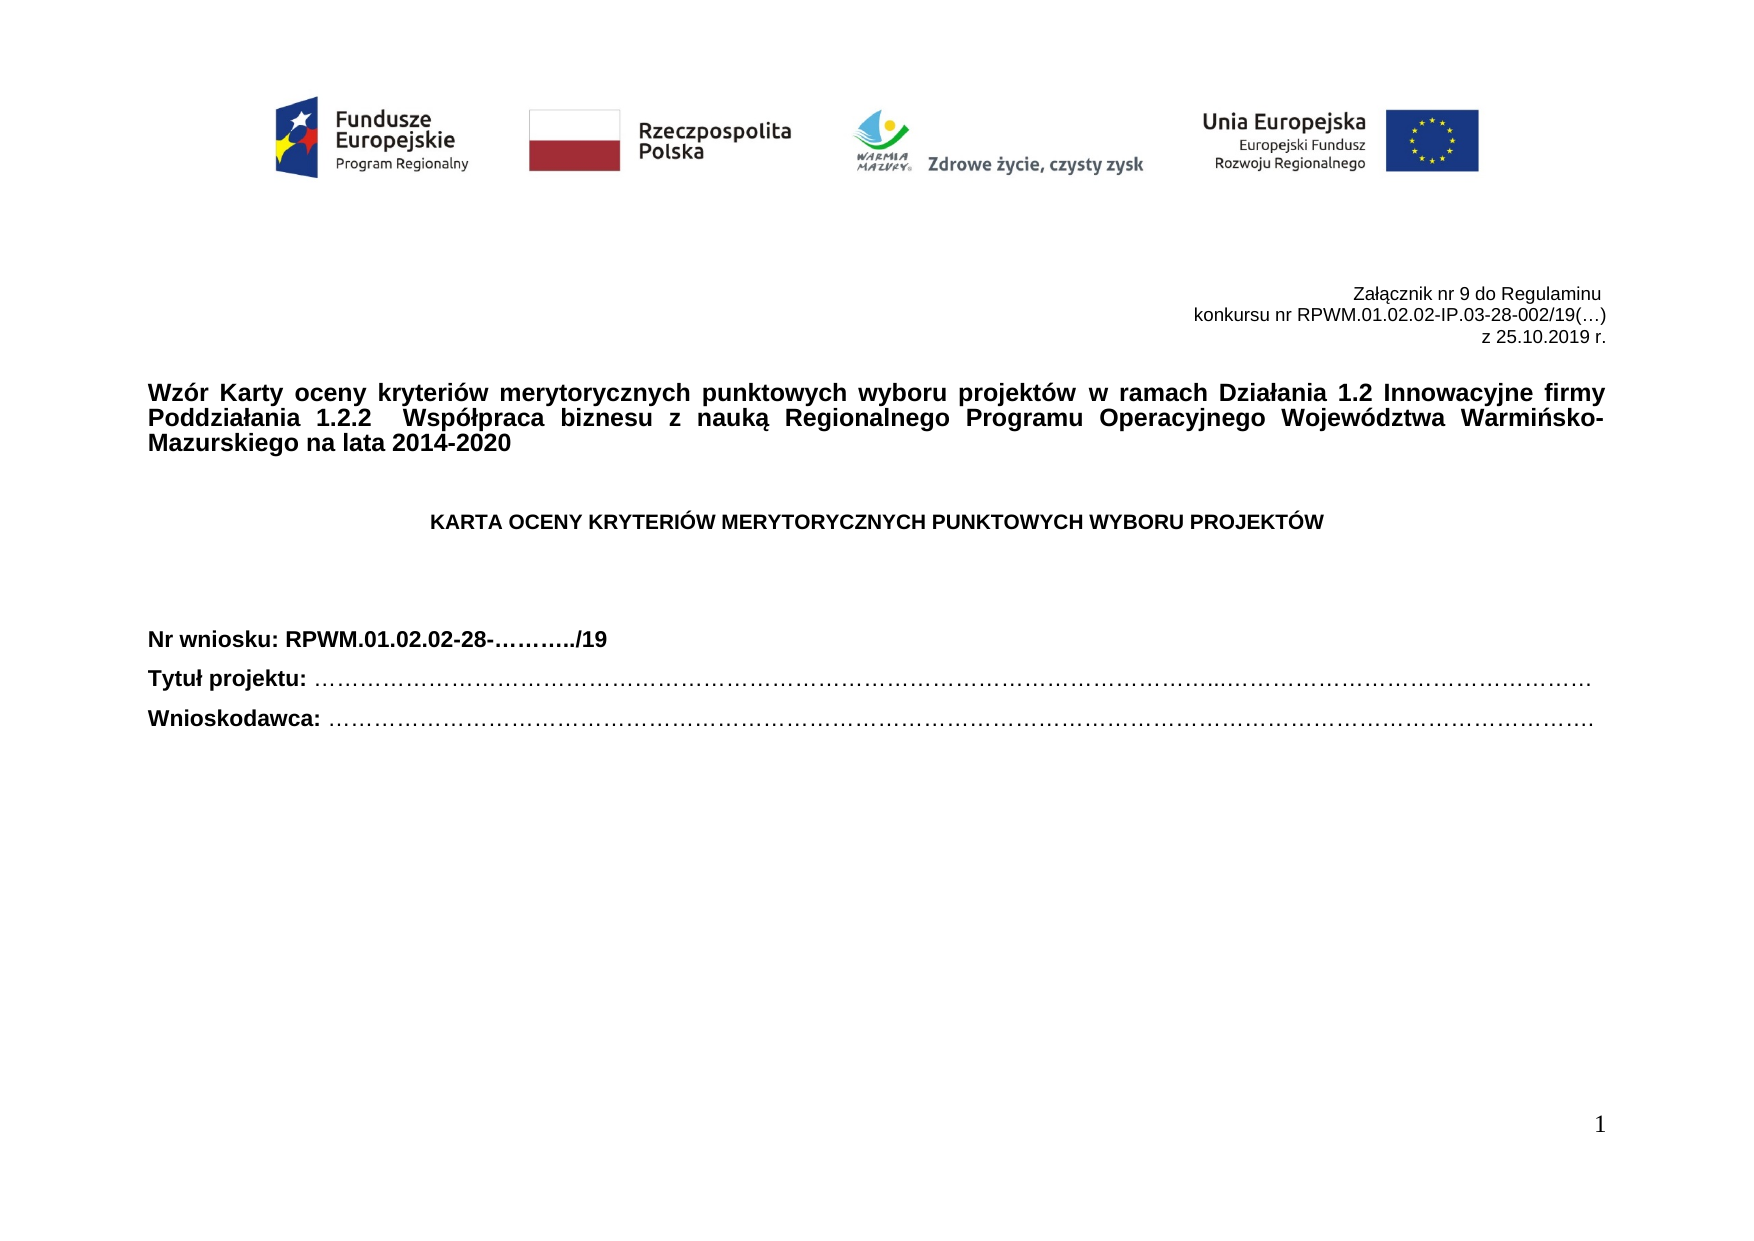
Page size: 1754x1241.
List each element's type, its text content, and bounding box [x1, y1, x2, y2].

text Wzór Karty oceny kryteriów merytorycznych punktowych wyboru projektów w ramach Działania 1.2 Innowacyjne firmy Poddziałania 1.2.2 Współpraca biznesu z nauką Regionalnego Programu Operacyjnego Województwa Warmińsko-Mazurskiego na lata 2014-2020 [148, 381, 1606, 456]
text Nr wniosku: RPWM.01.02.02-28-………../19 [148, 626, 1606, 652]
text Wnioskodawca: …………………………………………………………………………………………………………………………………………………. [148, 704, 1606, 731]
picture [230, 72, 1522, 198]
text Tytuł projektu: ………………………………………………………………………………………………………...………………………………………… [148, 665, 1606, 691]
text KARTA OCENY KRYTERIÓW MERYTORYCZNYCH PUNKTOWYCH WYBORU PROJEKTÓW [148, 510, 1606, 534]
text Załącznik nr 9 do Regulaminu konkursu nr RPWM.01.02.02-IP.03-28-002/19(…) z 25.10.2019 r. [148, 283, 1606, 347]
